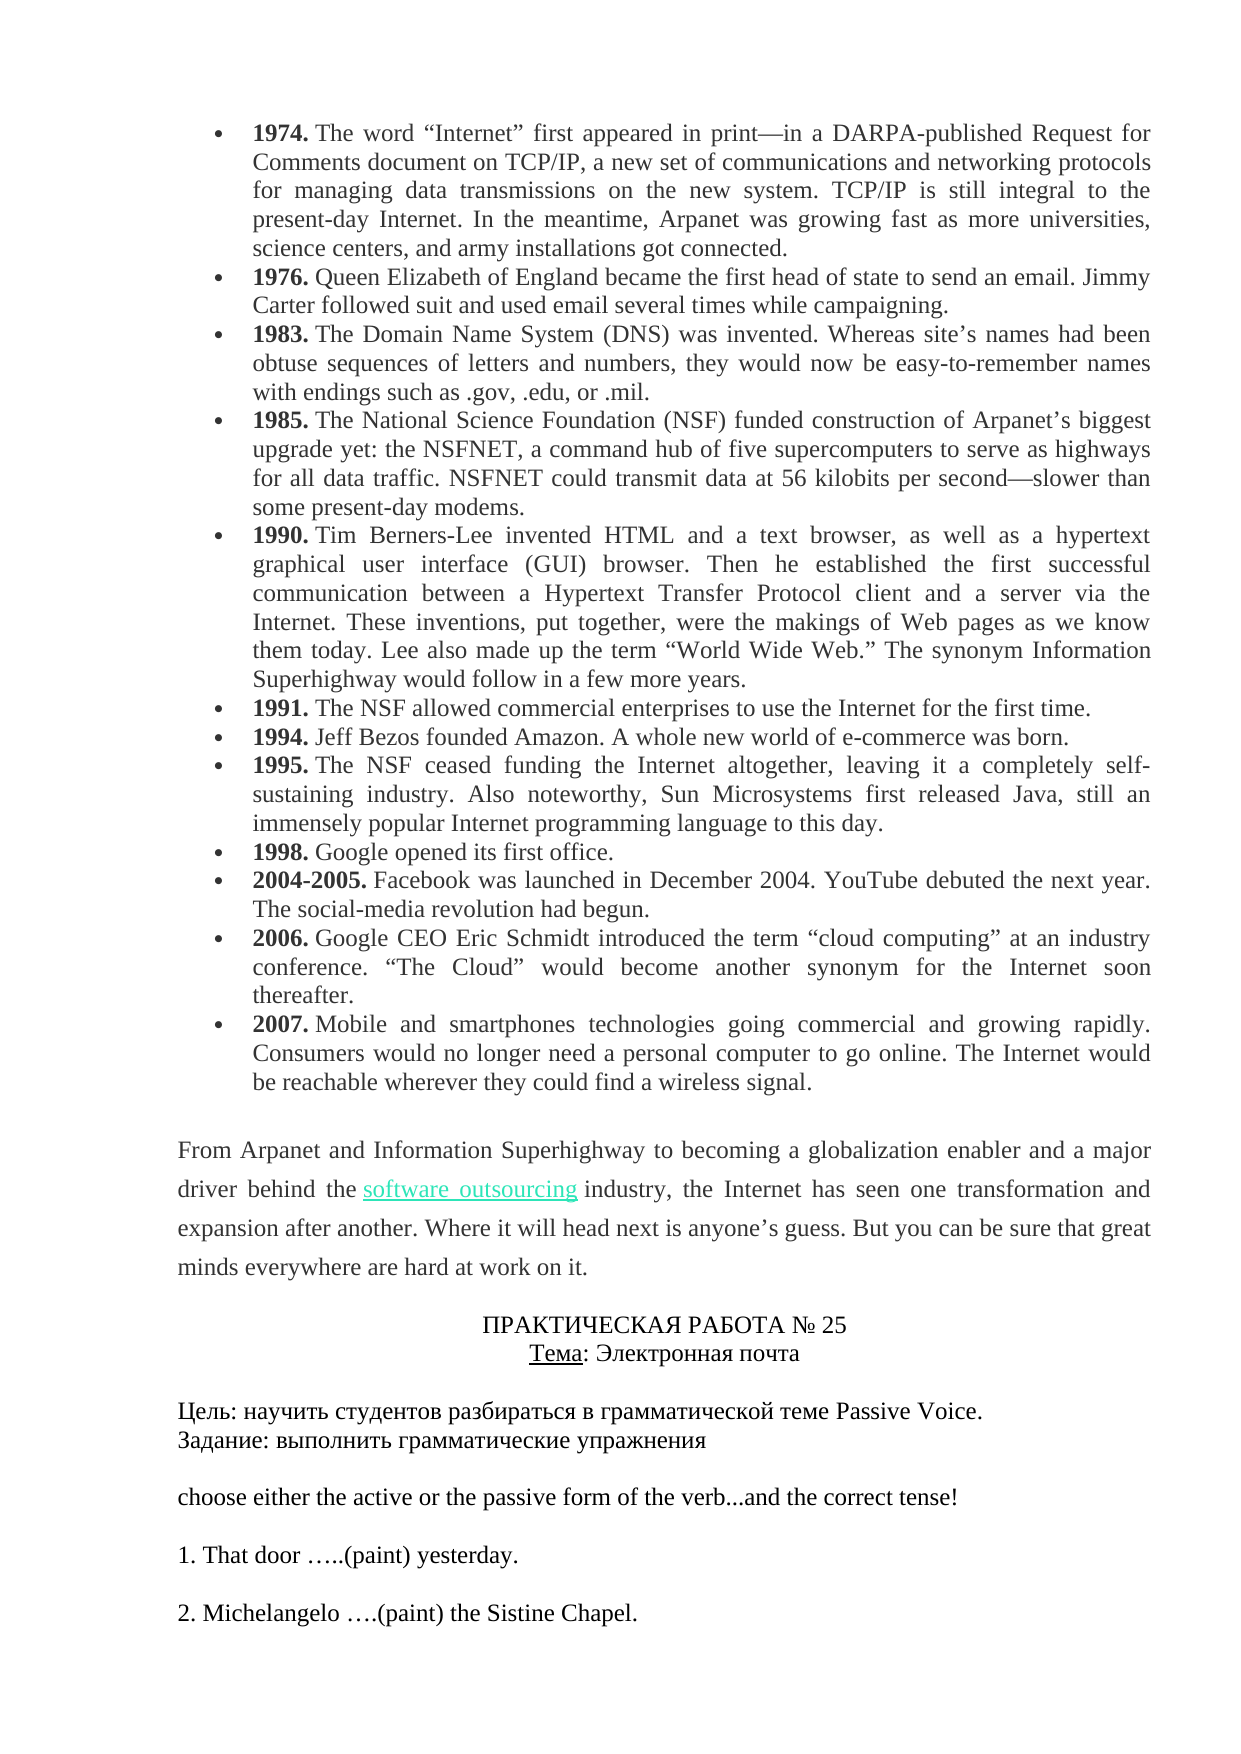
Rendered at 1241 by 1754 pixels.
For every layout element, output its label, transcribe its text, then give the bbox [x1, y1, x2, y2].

list 2007. Mobile and smartphones technologies going commercial and growing rapidly. Consumers would no longer need a personal computer to go online. The Internet would be reachable wherever they could find a wireless signal. [215, 1009, 1152, 1096]
list 1998. Google opened its first office. [215, 837, 1152, 866]
text From Arpanet and Information Superhighway to becoming a globalization enabler and a major driver behind the software outsourcing industry, the Internet has seen one transformation and expansion after another. Where it will head next is anyone’s guess. But you can be sure that great minds everywhere are hard at work on it. [177, 1125, 1152, 1281]
list 1995. The NSF ceased funding the Internet altogether, leaving it a completely self-sustaining industry. Also noteworthy, Sun Microsystems first released Java, still an immensely popular Internet programming language to this day. [215, 751, 1152, 837]
list 1985. The National Science Foundation (NSF) funded construction of Arpanet’s biggest upgrade yet: the NSFNET, a command hub of five supercomputers to serve as highways for all data traffic. NSFNET could transmit data at 56 kilobits per second—slower than some present-day modems. [215, 406, 1152, 521]
list 2004-2005. Facebook was launched in December 2004. YouTube debuted the next year. The social-media revolution had begun. [215, 866, 1152, 923]
text 1. That door …..(paint) yesterday. [177, 1540, 1152, 1569]
list 2006. Google CEO Eric Schmidt introduced the term “cloud computing” at an industry conference. “The Cloud” would become another synonym for the Internet soon thereafter. [215, 923, 1152, 1009]
list 1974. The word “Internet” first appeared in print—in a DARPA-published Request for Comments document on TCP/IP, a new set of communications and networking protocols for managing data transmissions on the new system. TCP/IP is still integral to the present-day Internet. In the meantime, Arpanet was growing fast as more universities, science centers, and army installations got connected. [215, 118, 1152, 262]
list 1994. Jeff Bezos founded Amazon. A whole new world of e-commerce was born. [215, 722, 1152, 751]
list 1991. The NSF allowed commercial enterprises to use the Internet for the first time. [215, 693, 1152, 722]
list 1976. Queen Elizabeth of England became the first head of state to send an email. Jimmy Carter followed suit and used email several times while campaigning. [215, 262, 1152, 319]
text Тема: Электронная почта [177, 1338, 1152, 1367]
list 1990. Tim Berners-Lee invented HTML and a text browser, as well as a hypertext graphical user interface (GUI) browser. Then he established the first successful communication between a Hypertext Transfer Protocol client and a server via the Internet. These inventions, put together, were the makings of Web pages as we know them today. Lee also made up the term “World Wide Web.” The synonym Information Superhighway would follow in a few more years. [215, 521, 1152, 693]
text 2. Michelangelo ….(paint) the Sistine Chapel. [177, 1598, 1152, 1627]
list 1983. The Domain Name System (DNS) was invented. Whereas site’s names had been obtuse sequences of letters and numbers, they would now be easy-to-remember names with endings such as .gov, .edu, or .mil. [215, 319, 1152, 406]
text choose either the active or the passive form of the verb...and the correct tense! [177, 1482, 1152, 1511]
text ПРАКТИЧЕСКАЯ РАБОТА № 25 [177, 1310, 1152, 1338]
text Задание: выполнить грамматические упражнения [177, 1425, 1152, 1453]
text Цель: научить студентов разбираться в грамматической теме Passive Voice. [177, 1396, 1152, 1425]
